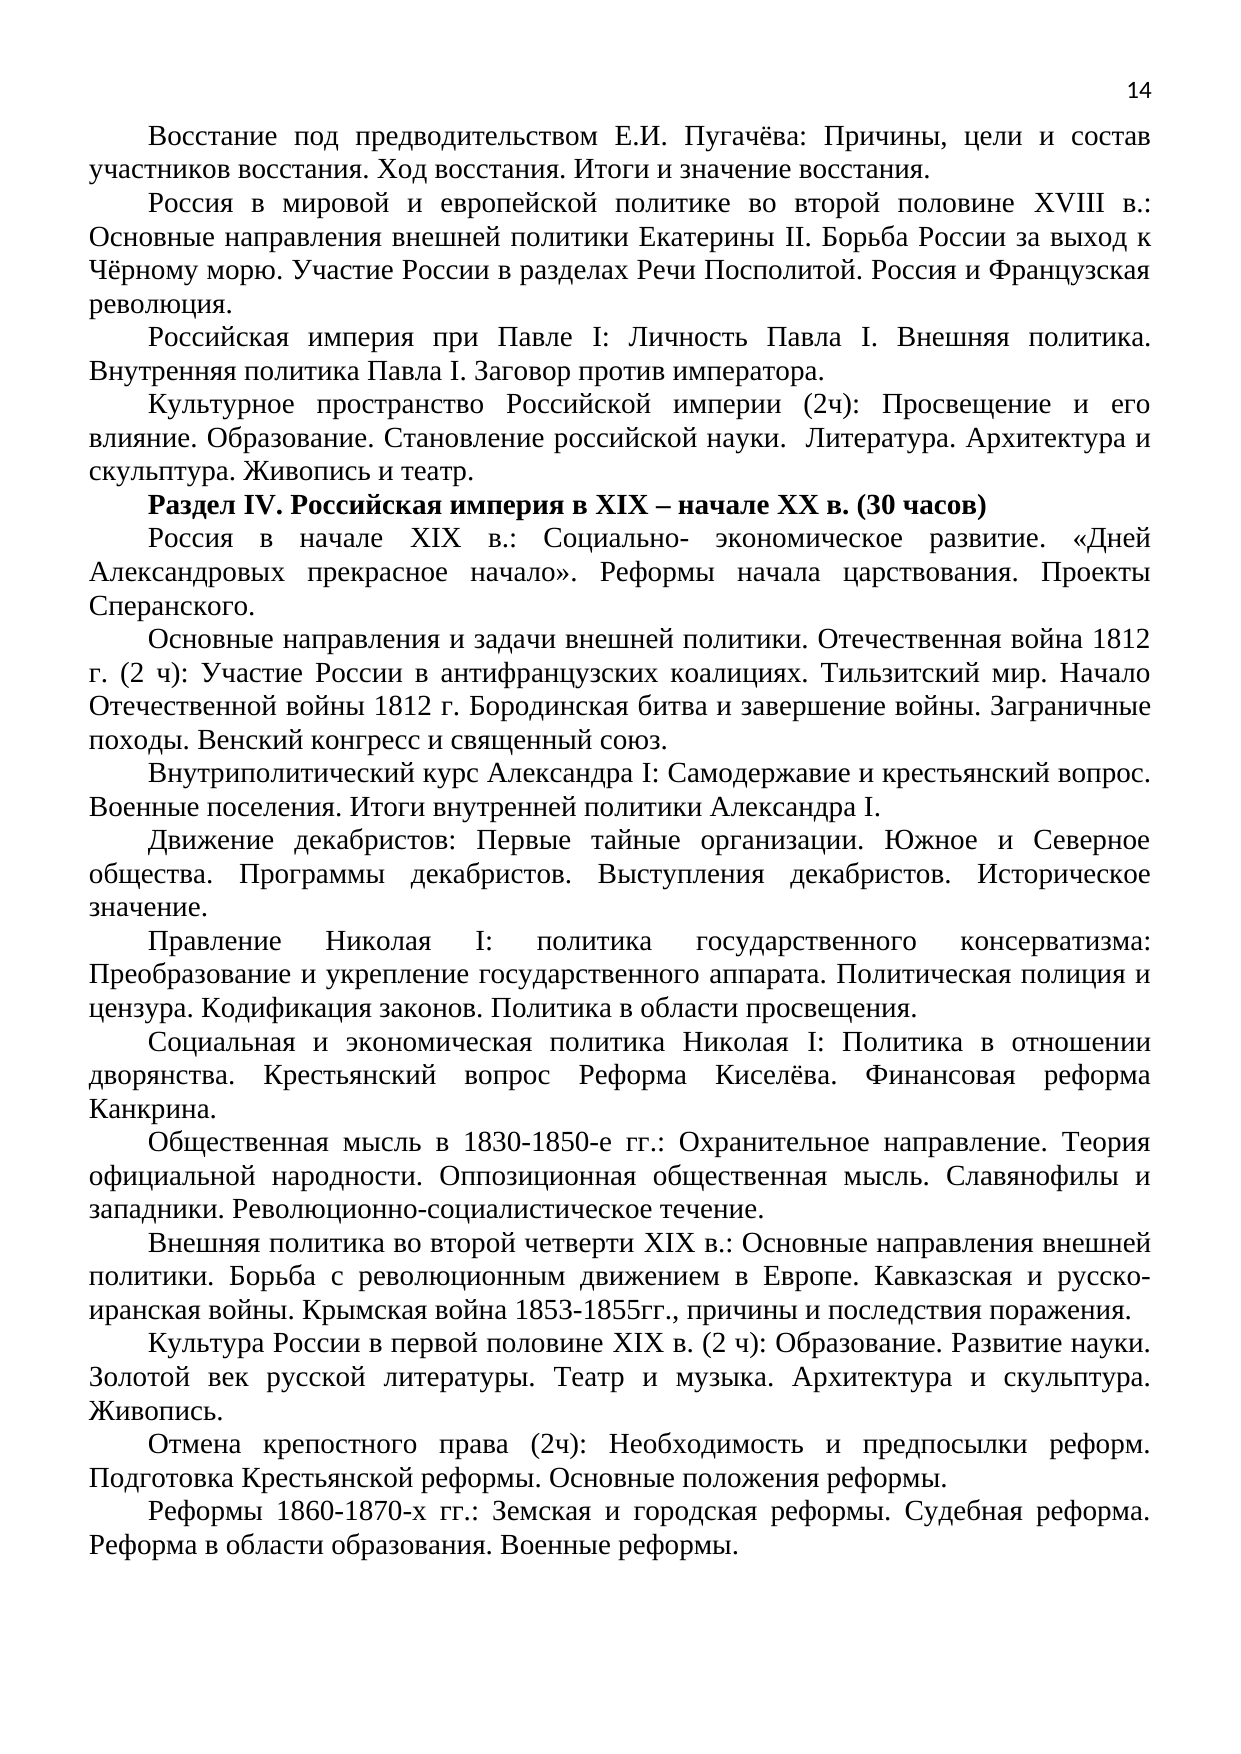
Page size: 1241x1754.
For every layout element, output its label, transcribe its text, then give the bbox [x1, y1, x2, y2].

text Россия в мировой и европейской политике во второй половине XVIII в.: Основные направления внешней политики Екатерины II. Борьба России за выход к Чёрному морю. Участие России в разделах Речи Посполитой. Россия и Французская революция. [89, 185, 1152, 319]
text Раздел IV. Российская империя в XIX – начале XX в. (30 часов) [89, 487, 1152, 521]
text Основные направления и задачи внешней политики. Отечественная война 1812 г. (2 ч): Участие России в антифранцузских коалициях. Тильзитский мир. Начало Отечественной войны 1812 г. Бородинская битва и завершение войны. Заграничные походы. Венский конгресс и священный союз. [89, 621, 1152, 755]
text Отмена крепостного права (2ч): Необходимость и предпосылки реформ. Подготовка Крестьянской реформы. Основные положения реформы. [89, 1426, 1152, 1493]
text Россия в начале XIX в.: Социально- экономическое развитие. «Дней Александровых прекрасное начало». Реформы начала царствования. Проекты Сперанского. [89, 521, 1152, 621]
text Общественная мысль в 1830-1850-е гг.: Охранительное направление. Теория официальной народности. Оппозиционная общественная мысль. Славянофилы и западники. Революционно-социалистическое течение. [89, 1124, 1152, 1225]
text Восстание под предводительством Е.И. Пугачёва: Причины, цели и состав участников восстания. Ход восстания. Итоги и значение восстания. [89, 118, 1152, 185]
text Внешняя политика во второй четверти XIX в.: Основные направления внешней политики. Борьба с революционным движением в Европе. Кавказская и русско-иранская войны. Крымская война 1853-1855гг., причины и последствия поражения. [89, 1225, 1152, 1326]
text Правление Николая I: политика государственного консерватизма: Преобразование и укрепление государственного аппарата. Политическая полиция и цензура. Кодификация законов. Политика в области просвещения. [89, 923, 1152, 1024]
text Внутриполитический курс Александра I: Самодержавие и крестьянский вопрос. Военные поселения. Итоги внутренней политики Александра I. [89, 755, 1152, 822]
text Культура России в первой половине XIX в. (2 ч): Образование. Развитие науки. Золотой век русской литературы. Театр и музыка. Архитектура и скульптура. Живопись. [89, 1326, 1152, 1426]
text Российская империя при Павле I: Личность Павла I. Внешняя политика. Внутренняя политика Павла I. Заговор против императора. [89, 319, 1152, 386]
text Социальная и экономическая политика Николая I: Политика в отношении дворянства. Крестьянский вопрос Реформа Киселёва. Финансовая реформа Канкрина. [89, 1024, 1152, 1124]
text Культурное пространство Российской империи (2ч): Просвещение и его влияние. Образование. Становление российской науки. Литература. Архитектура и скульптура. Живопись и театр. [89, 386, 1152, 487]
text Реформы 1860-1870-х гг.: Земская и городская реформы. Судебная реформа. Реформа в области образования. Военные реформы. [89, 1493, 1152, 1560]
text Движение декабристов: Первые тайные организации. Южное и Северное общества. Программы декабристов. Выступления декабристов. Историческое значение. [89, 822, 1152, 923]
